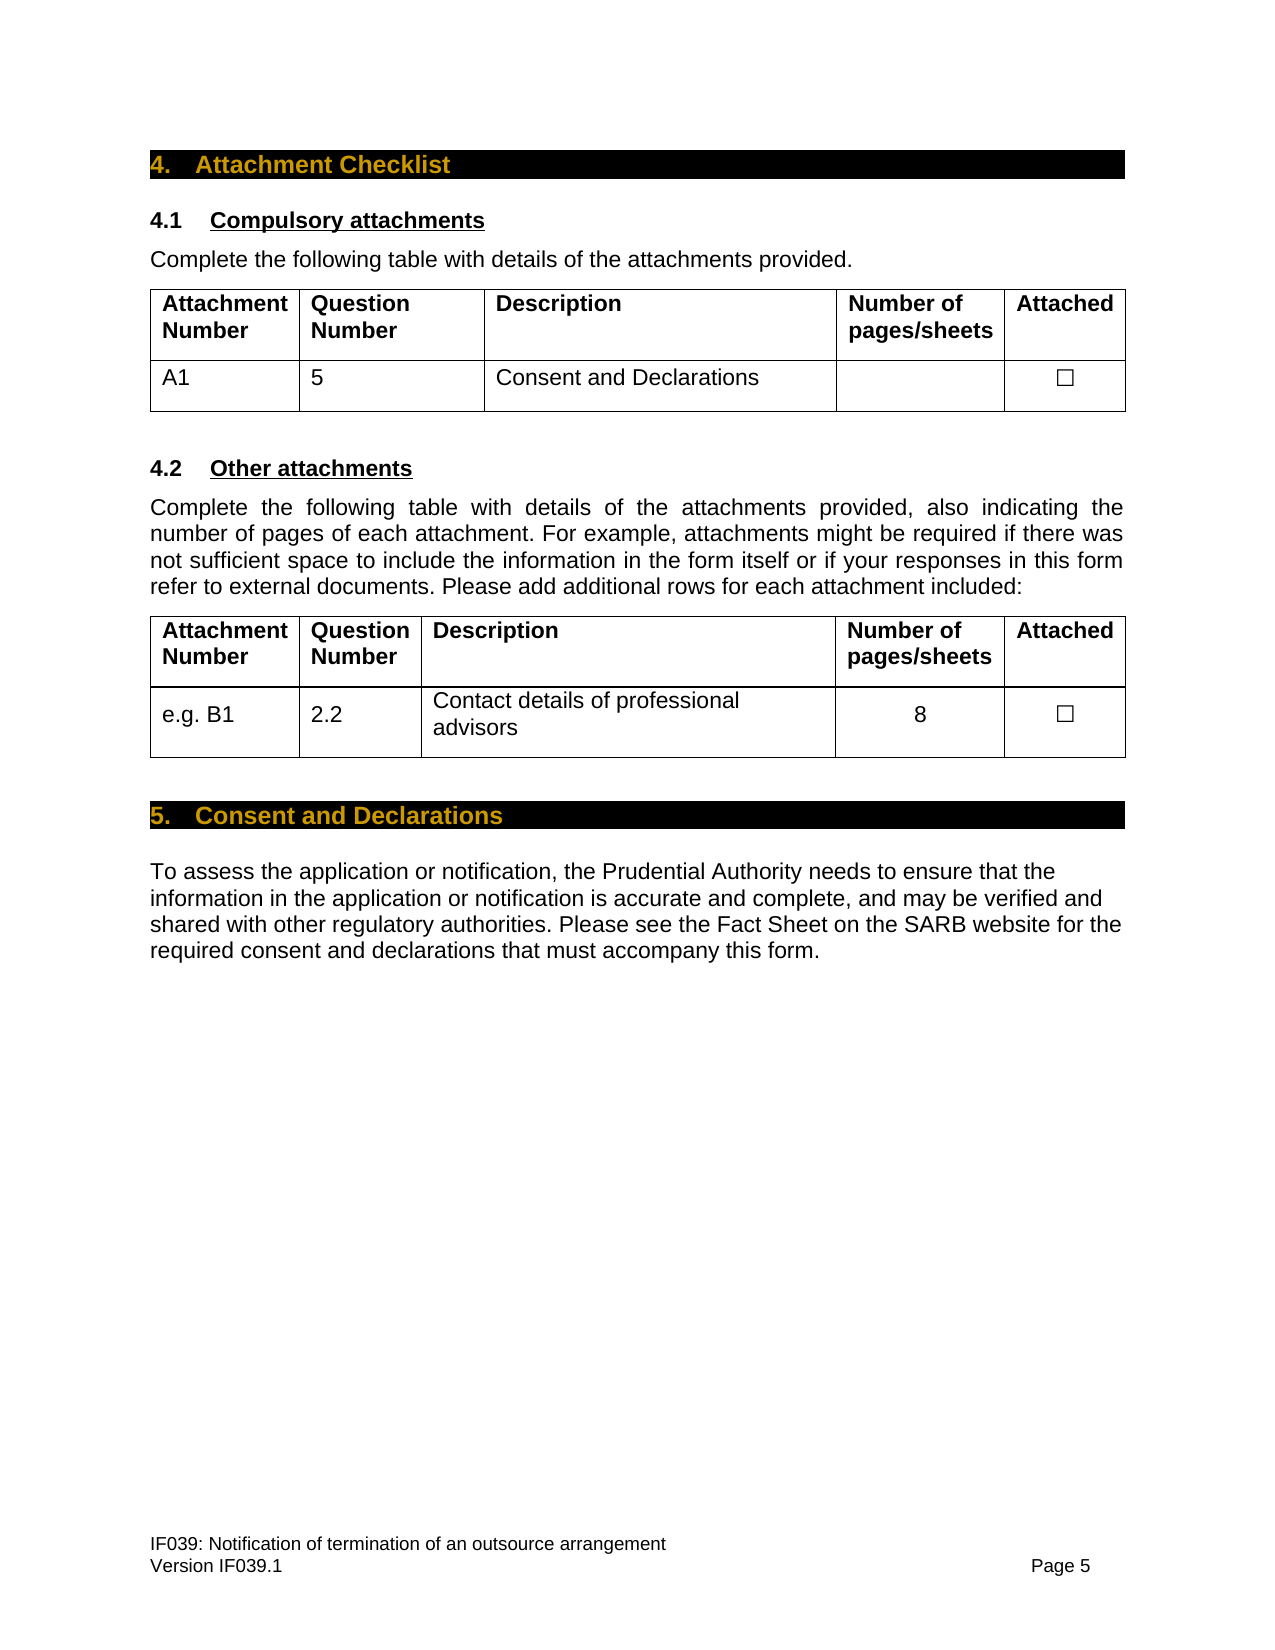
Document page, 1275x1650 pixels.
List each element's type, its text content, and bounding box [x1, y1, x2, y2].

table_cell [837, 361, 1004, 411]
table_cell Contact details of professional advisors [422, 688, 835, 757]
table_header Attached [1005, 617, 1125, 686]
table_cell [1005, 688, 1125, 757]
table_cell 5 [300, 361, 484, 411]
table_cell 2.2 [300, 688, 421, 757]
table_header Description [422, 617, 835, 686]
table_header Attachment Number [151, 290, 299, 360]
subtitle Compulsory attachments [150, 207, 1125, 234]
table_header Number of pages/sheets [836, 617, 1004, 686]
table_cell e.g. B1 [151, 688, 299, 757]
table_header Question Number [300, 290, 484, 360]
subtitle Other attachments [150, 455, 1125, 481]
subtitle Attachment Checklist [150, 150, 1125, 179]
table_header Question Number [300, 617, 421, 686]
table_header Attached [1005, 290, 1125, 360]
table_header Number of pages/sheets [837, 290, 1004, 360]
text Complete the following table with details of the attachments provided. [150, 246, 1125, 273]
table_header Attachment Number [151, 617, 299, 686]
table_cell 8 [836, 688, 1004, 757]
text To assess the application or notification, the Prudential Authority needs to ensure that the information in the application or notification is accurate and complete, and may be verified and shared with other regulatory authorities. Please see the Fact Sheet on the SARB website for the required consent and declarations that must accompany this form. [150, 858, 1125, 964]
table_cell A1 [151, 361, 299, 411]
table_header Description [485, 290, 836, 360]
table_cell [1005, 361, 1125, 411]
text Complete the following table with details of the attachments provided, also indicating the number of pages of each attachment. For example, attachments might be required if there was not sufficient space to include the information in the form itself or if your responses in this form refer to external documents. Please add additional rows for each attachment included: [150, 494, 1125, 599]
table_cell Consent and Declarations [485, 361, 836, 411]
subtitle Consent and Declarations [150, 801, 1125, 829]
